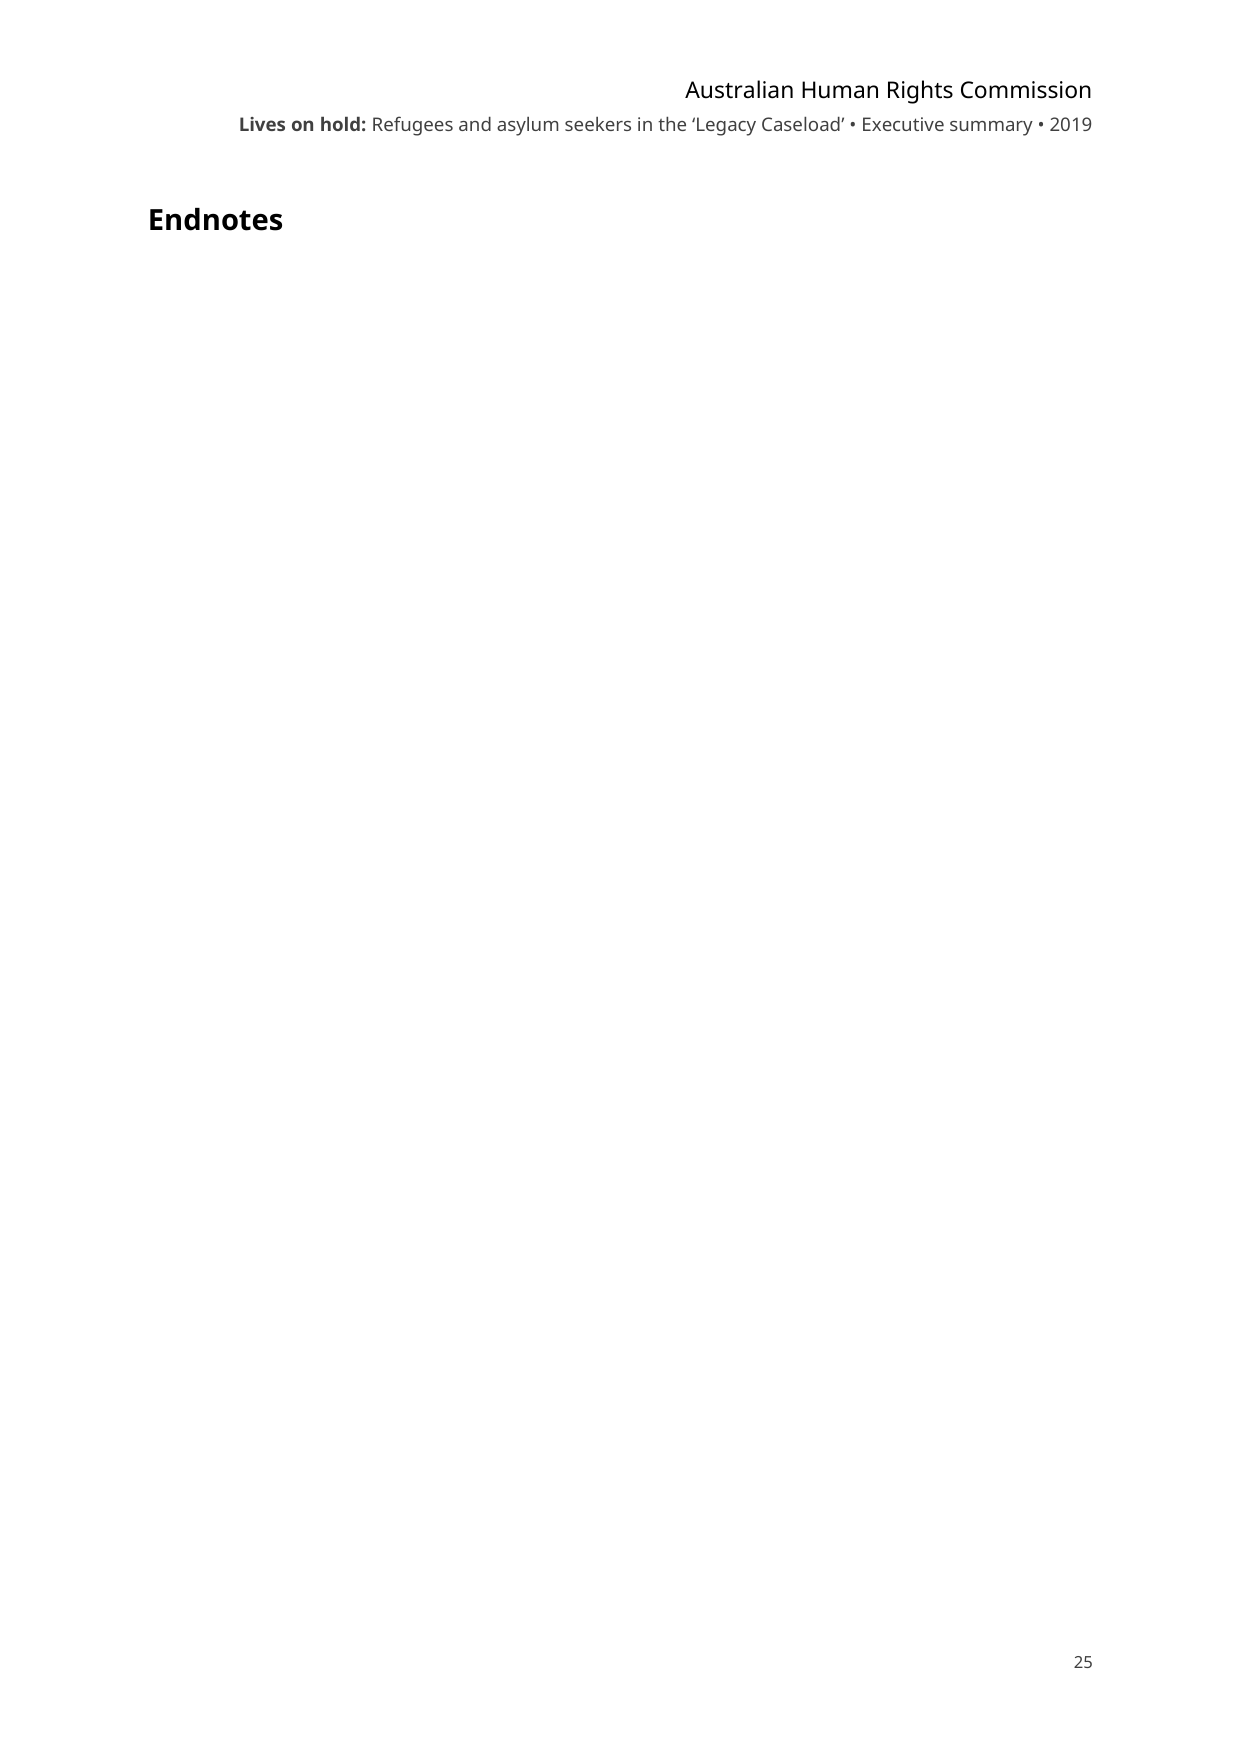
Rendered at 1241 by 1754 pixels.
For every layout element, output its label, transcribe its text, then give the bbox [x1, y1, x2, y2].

subtitle Endnotes [148, 199, 1092, 239]
